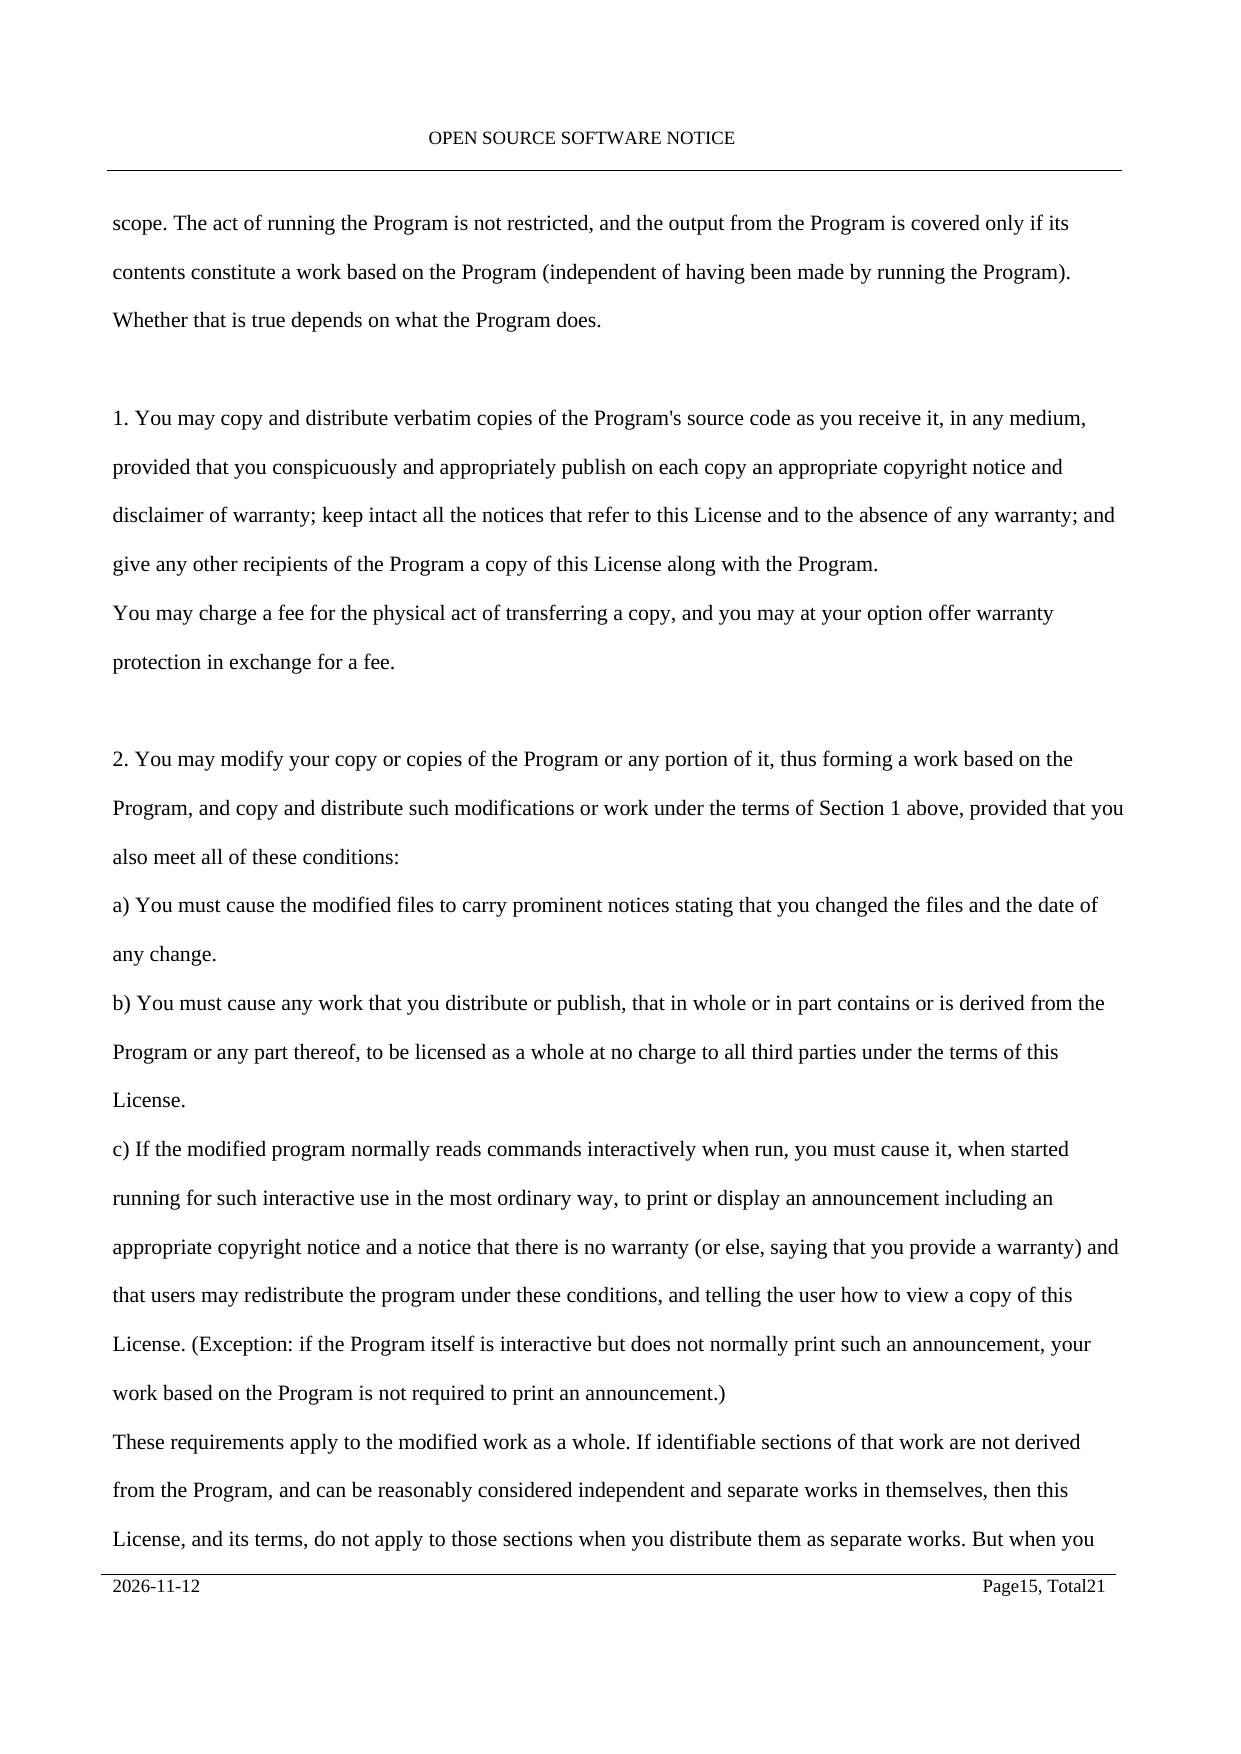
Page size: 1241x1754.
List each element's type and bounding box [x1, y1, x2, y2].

text [112, 206, 1128, 1555]
